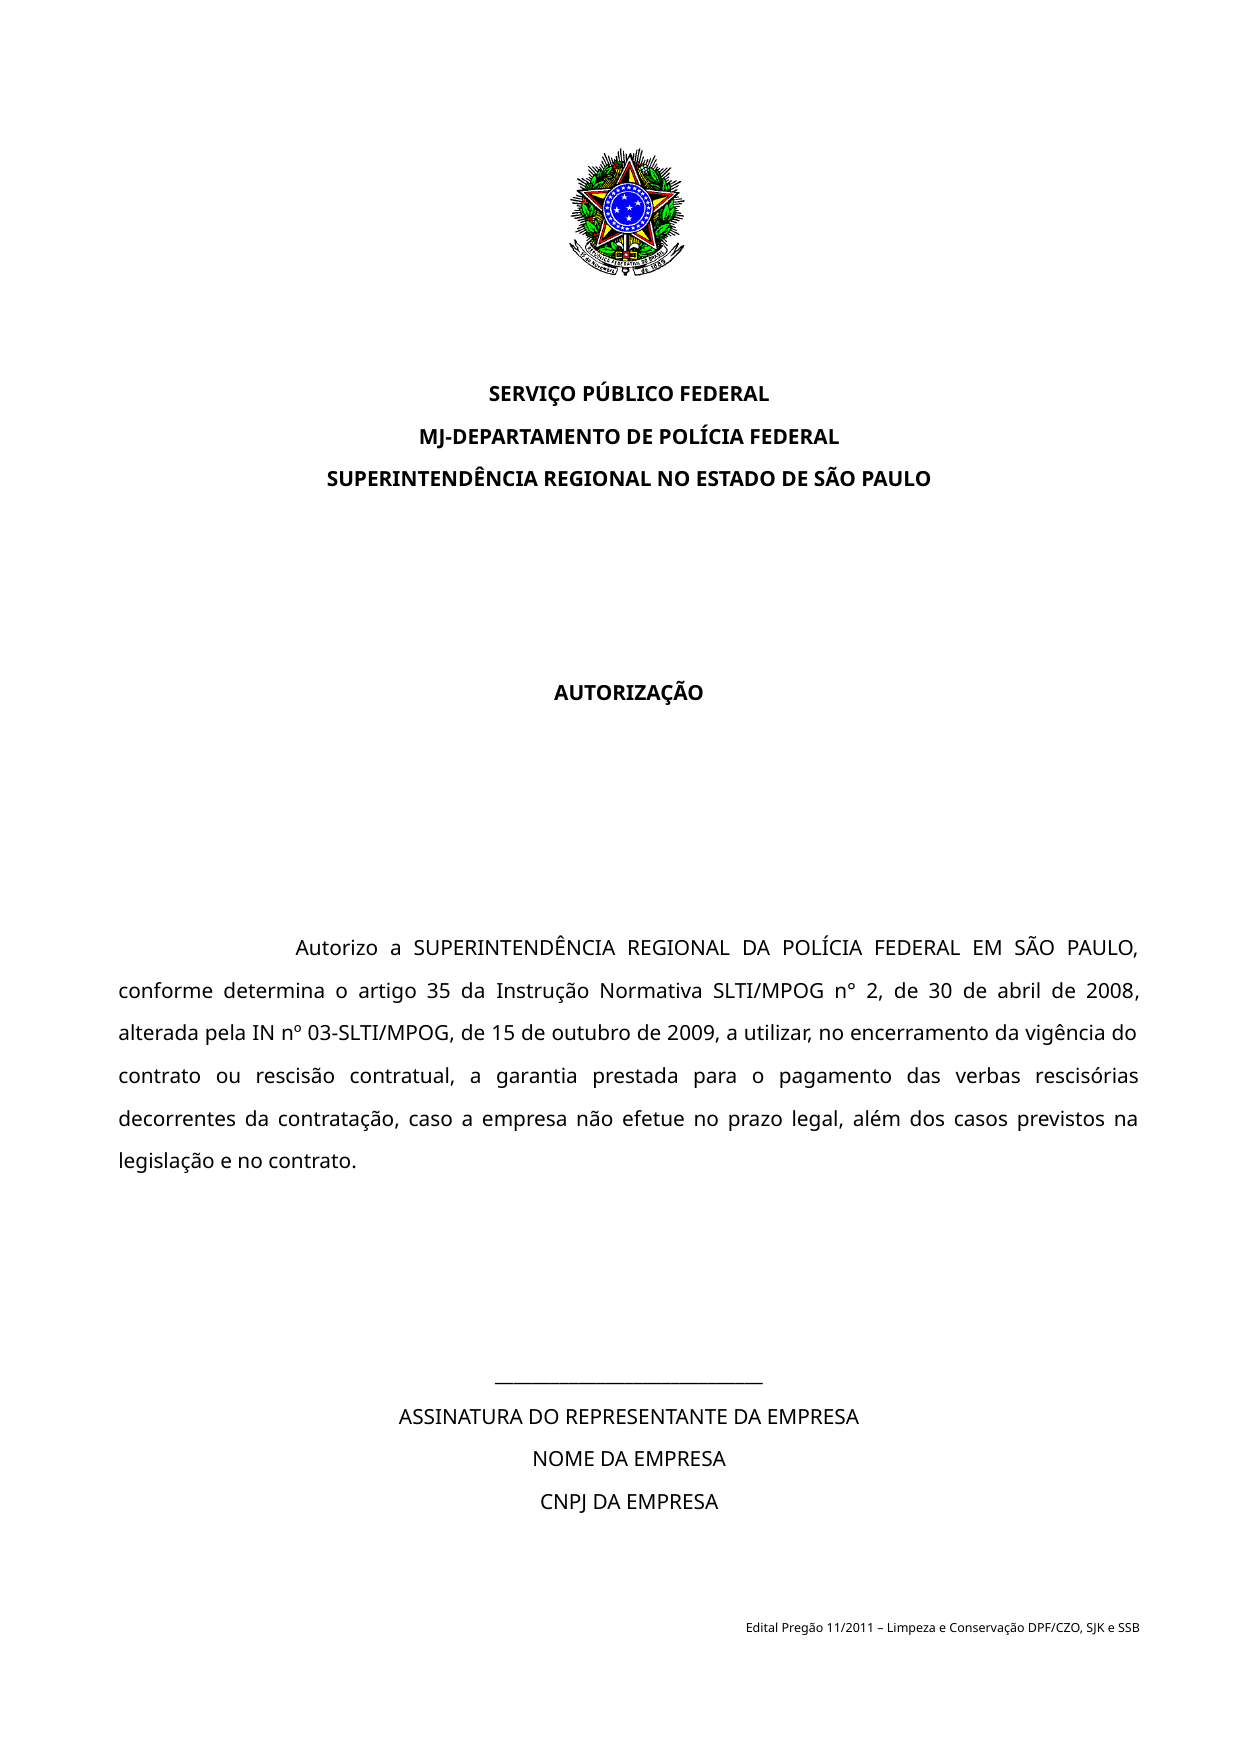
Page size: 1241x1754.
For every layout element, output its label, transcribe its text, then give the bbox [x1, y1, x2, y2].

text MJ-DEPARTAMENTO DE POLÍCIA FEDERAL [118, 422, 1140, 450]
text ASSINATURA DO REPRESENTANTE DA EMPRESA [118, 1402, 1140, 1430]
text AUTORIZAÇÃO [118, 678, 1140, 706]
text Autorizo a SUPERINTENDÊNCIA REGIONAL DA POLÍCIA FEDERAL EM SÃO PAULO, conforme determina o artigo 35 da Instrução Normativa SLTI/MPOG n° 2, de 30 de abril de 2008, alterada pela IN nº 03-SLTI/MPOG, de 15 de outubro de 2009, a utilizar, no encerramento da vigência do contrato ou rescisão contratual, a garantia prestada para o pagamento das verbas rescisórias decorrentes da contratação, caso a empresa não efetue no prazo legal, além dos casos previstos na legislação e no contrato. [118, 933, 1140, 1175]
text SERVIÇO PÚBLICO FEDERAL [118, 379, 1140, 408]
text CNPJ DA EMPRESA [118, 1487, 1140, 1516]
text SUPERINTENDÊNCIA REGIONAL NO ESTADO DE SÃO PAULO [118, 464, 1140, 493]
picture [564, 143, 694, 280]
text _____________________________ [118, 1359, 1140, 1388]
text NOME DA EMPRESA [118, 1444, 1140, 1473]
